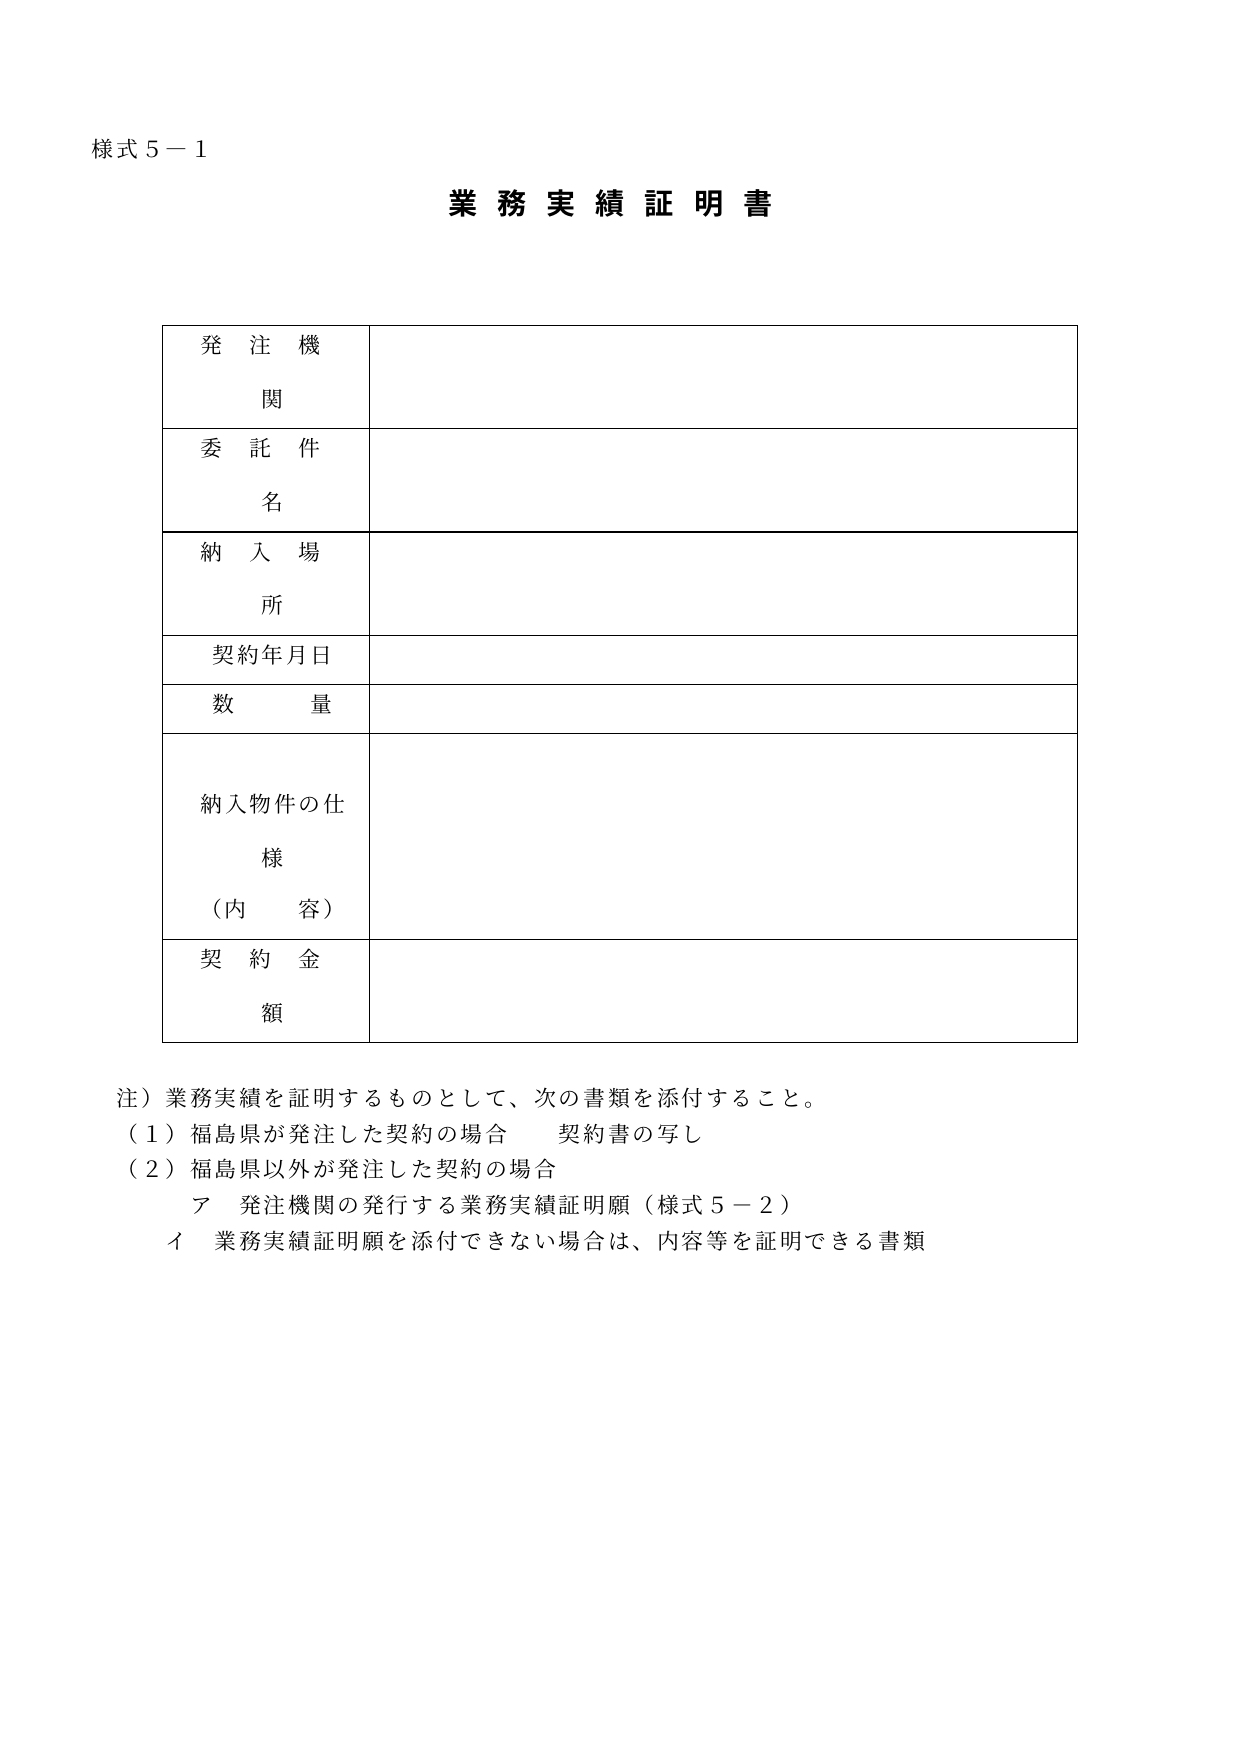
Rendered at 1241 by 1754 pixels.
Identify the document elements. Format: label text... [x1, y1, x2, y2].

text ア 発注機関の発行する業務実績証明願（様式５－２） [92, 1186, 1149, 1222]
table_cell 数 量 [163, 685, 369, 733]
table_cell [370, 533, 1077, 634]
table_header [370, 326, 1077, 428]
table_cell [370, 940, 1077, 1042]
table_cell [370, 685, 1077, 733]
text 注）業務実績を証明するものとして、次の書類を添付すること。 [92, 1079, 1149, 1114]
table_cell [370, 636, 1077, 684]
table_cell 委託件名 [163, 429, 369, 531]
subtitle 業務実績証明書 [92, 166, 1149, 238]
text 様式５―１競争入札参加資格に関する誓約書（単体企業・事業協同組合用） [92, 130, 1149, 166]
text （２）福島県以外が発注した契約の場合 [92, 1150, 1149, 1186]
table_cell [370, 429, 1077, 531]
table_cell 契約年月日 [163, 636, 369, 684]
table_header 発注機関 [163, 326, 369, 428]
table_cell 納入場所 [163, 533, 369, 634]
table_cell [370, 734, 1077, 939]
text イ 業務実績証明願を添付できない場合は、内容等を証明できる書類 [92, 1222, 1149, 1258]
table_cell 契約金額 [163, 940, 369, 1042]
table_cell 納入物件の仕様 （内 容） [163, 734, 369, 939]
text （１）福島県が発注した契約の場合 契約書の写し [92, 1114, 1149, 1150]
